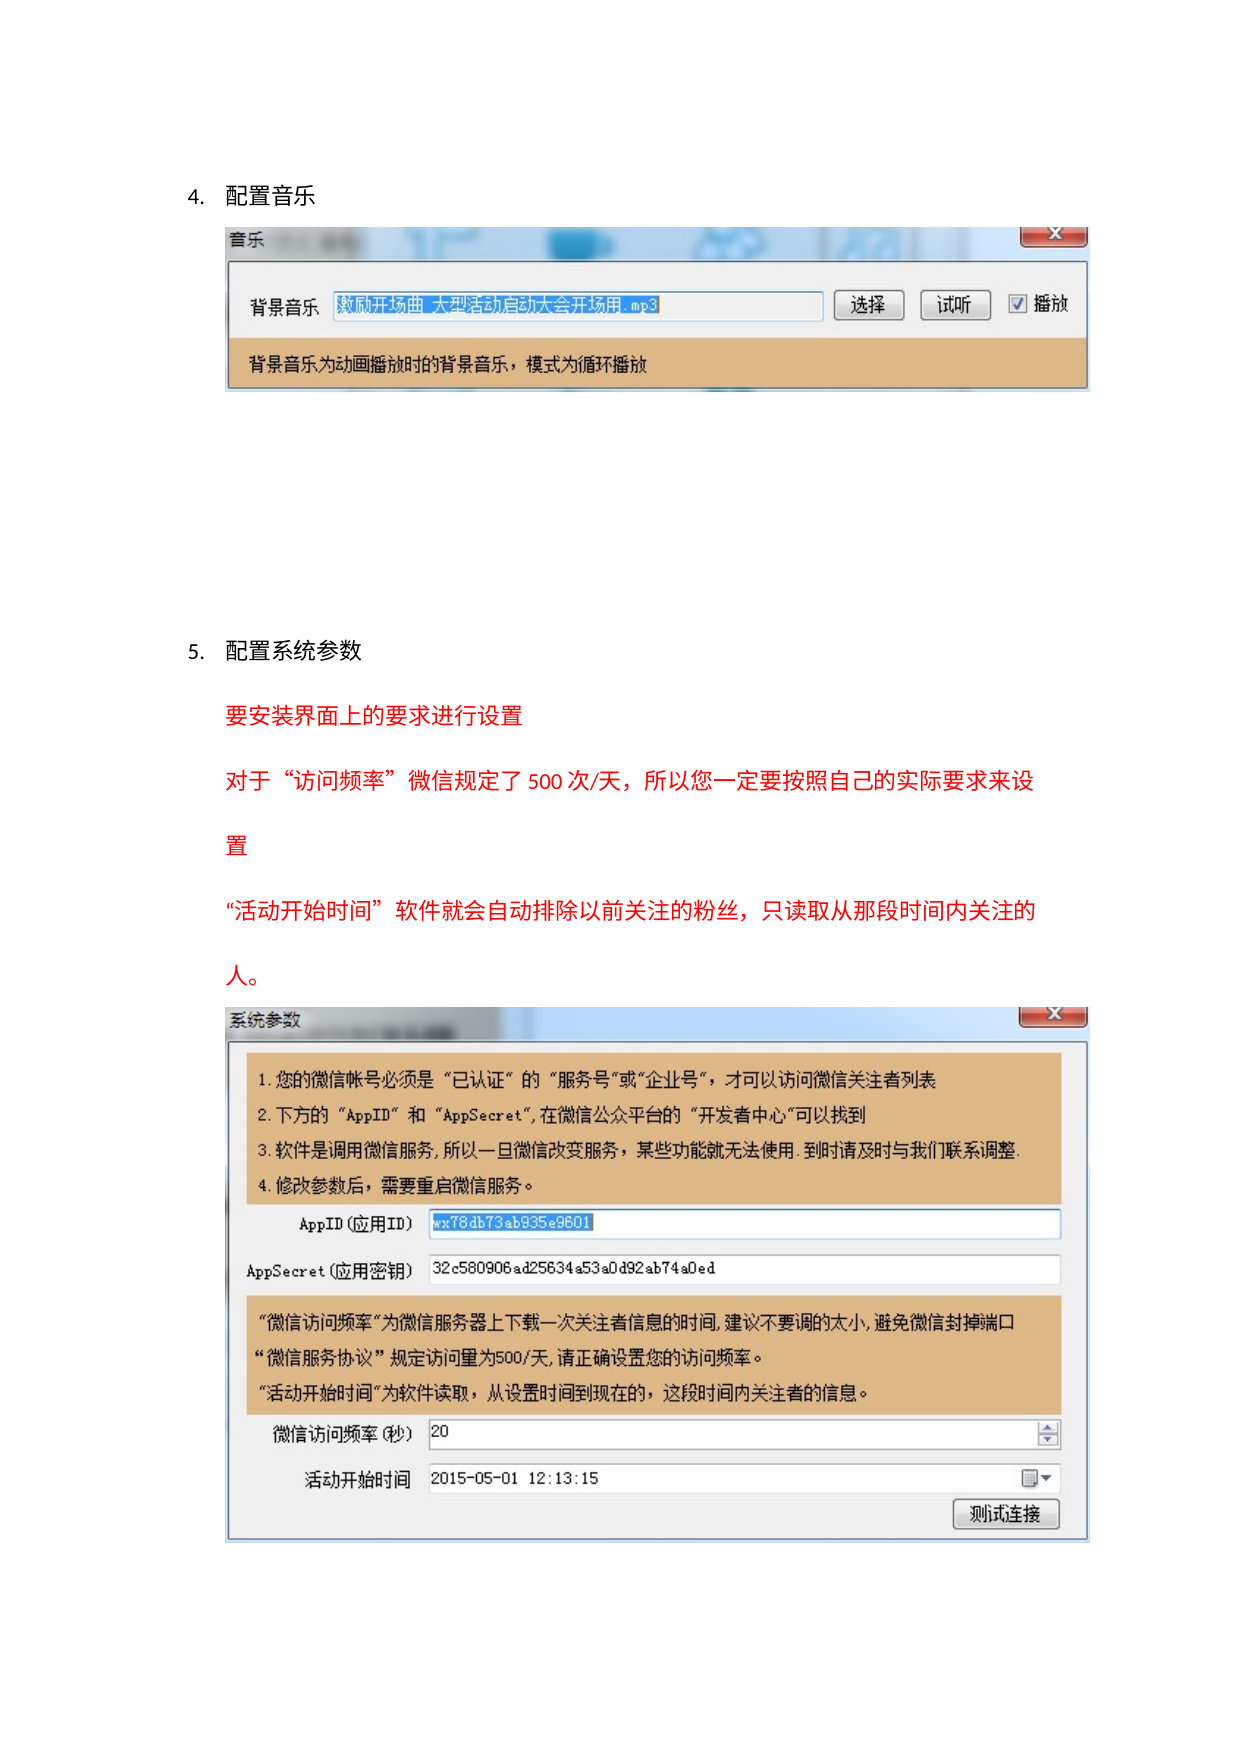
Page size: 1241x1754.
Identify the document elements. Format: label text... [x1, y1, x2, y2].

list “活动开始时间”软件就会自动排除以前关注的粉丝，只读取从那段时间内关注的人。 [225, 877, 1053, 1007]
picture [225, 227, 1091, 392]
picture [225, 1007, 1091, 1543]
list 配置系统参数 [187, 617, 1053, 682]
list 配置音乐 [187, 162, 1053, 227]
list 要安装界面上的要求进行设置 [225, 682, 1053, 747]
list 对于“访问频率”微信规定了500次/天，所以您一定要按照自己的实际要求来设置 [225, 747, 1053, 877]
